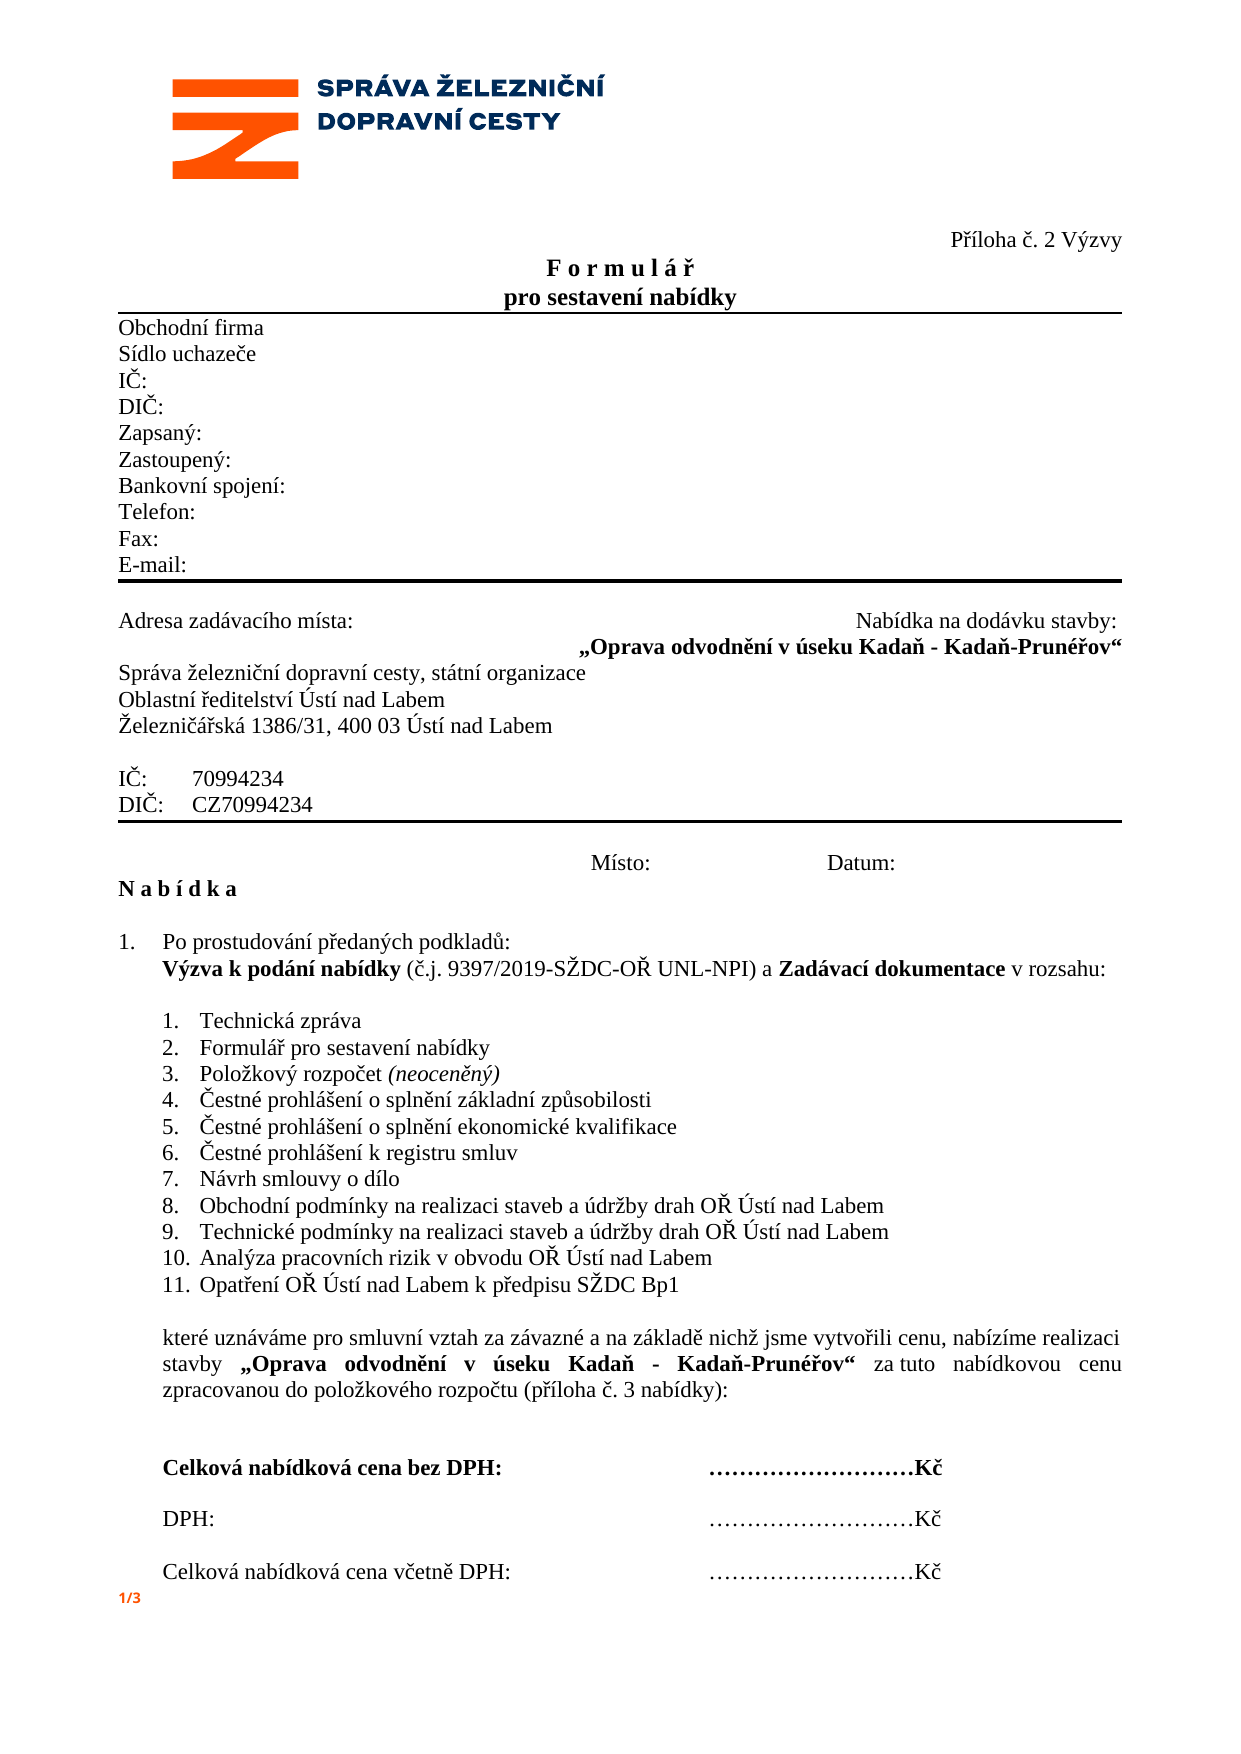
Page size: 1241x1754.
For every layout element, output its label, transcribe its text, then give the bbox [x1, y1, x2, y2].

list DPH: ………………………Kč [162, 1505, 1122, 1558]
text DIČ: [118, 393, 1122, 419]
text Oblastní ředitelství Ústí nad Labem [118, 686, 1122, 712]
text Zastoupený: [118, 446, 1122, 472]
text Bankovní spojení: [118, 472, 1122, 498]
text Telefon: [118, 498, 1122, 525]
text Zapsaný: [118, 419, 1122, 446]
list Čestné prohlášení o splnění ekonomické kvalifikace [162, 1113, 1122, 1139]
list Návrh smlouvy o dílo [162, 1165, 1122, 1192]
text Místo: Datum: [591, 849, 1122, 876]
list Čestné prohlášení k registru smluv [162, 1139, 1122, 1165]
text E-mail: [118, 551, 1122, 579]
text IČ: [118, 367, 1122, 393]
text Správa železniční dopravní cesty, státní organizace [118, 659, 1122, 686]
text Železničářská 1386/31, 400 03 Ústí nad Labem [118, 712, 1122, 738]
text N a b í d k a [118, 876, 1122, 902]
list Po prostudování předaných podkladů: [118, 928, 1122, 954]
list Analýza pracovních rizik v obvodu OŘ Ústí nad Labem [162, 1244, 1122, 1271]
text DIČ: CZ70994234 [118, 791, 1122, 820]
text IČ: 70994234 [118, 765, 1122, 791]
text které uznáváme pro smluvní vztah za závazné a na základě nichž jsme vytvořili cenu, nabízíme realizaci stavby „Oprava odvodnění v úseku Kadaň - Kadaň-Prunéřov“ za tuto nabídkovou cenu zpracovanou do položkového rozpočtu (příloha č. 3 nabídky): [162, 1323, 1122, 1403]
list Celková nabídková cena včetně DPH: ………………………Kč [162, 1558, 1122, 1584]
list Opatření OŘ Ústí nad Labem k předpisu SŽDC Bp1 [162, 1271, 1122, 1297]
list Položkový rozpočet (neoceněný) [162, 1060, 1122, 1086]
text Příloha č. 2 Výzvy [118, 226, 1122, 253]
text F o r m u l á ř [118, 253, 1122, 282]
list Formulář pro sestavení nabídky [162, 1034, 1122, 1060]
list Technická zpráva [162, 1007, 1122, 1034]
text pro sestavení nabídky [118, 282, 1122, 312]
list Celková nabídková cena bez DPH: ………………………Kč [162, 1454, 1122, 1480]
text Obchodní firma [118, 314, 1122, 340]
text Sídlo uchazeče [118, 340, 1122, 367]
list Technické podmínky na realizaci staveb a údržby drah OŘ Ústí nad Labem [162, 1218, 1122, 1244]
list Obchodní podmínky na realizaci staveb a údržby drah OŘ Ústí nad Labem [162, 1192, 1122, 1218]
list Čestné prohlášení o splnění základní způsobilosti [162, 1086, 1122, 1113]
text Fax: [118, 525, 1122, 551]
text „Oprava odvodnění v úseku Kadaň - Kadaň-Prunéřov“ [532, 633, 1122, 659]
text Adresa zadávacího místa: Nabídka na dodávku stavby: [118, 607, 1122, 633]
text Výzva k podání nabídky (č.j. 9397/2019-SŽDC-OŘ UNL-NPI) a Zadávací dokumentace v rozsahu: [162, 954, 1122, 981]
